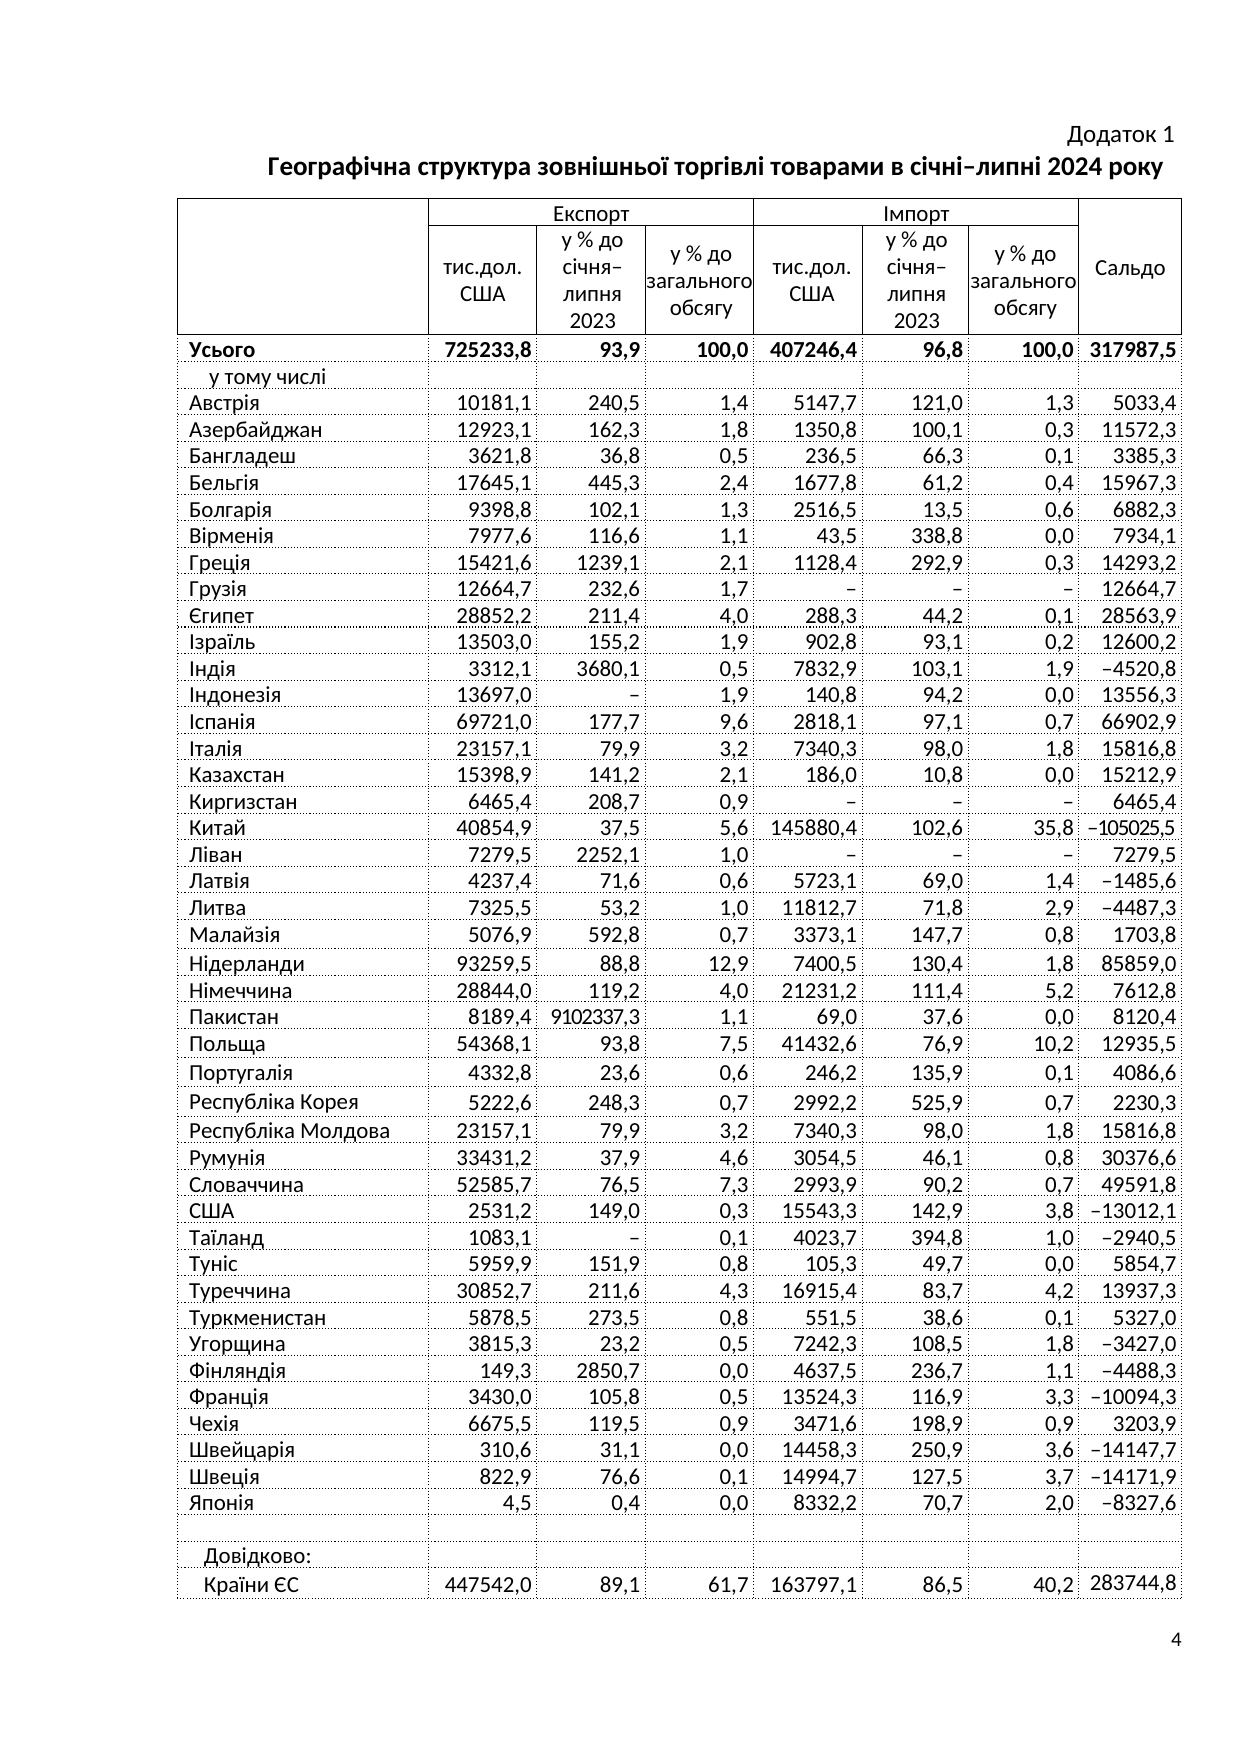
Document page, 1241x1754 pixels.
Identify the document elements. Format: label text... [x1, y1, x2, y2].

table_cell 250,9 [862, 1434, 968, 1461]
table_cell 0,8 [968, 919, 1079, 948]
table_cell Лiван [178, 839, 428, 866]
table_cell Словаччина [178, 1169, 428, 1195]
table_cell 273,5 [537, 1302, 645, 1328]
table_cell 5723,1 [754, 866, 862, 892]
table_cell 76,5 [537, 1169, 645, 1195]
table_cell у % до січня–липня 2023 [863, 226, 968, 334]
table_cell [968, 361, 1079, 387]
table_cell –8327,6 [1079, 1488, 1182, 1514]
table_header Сальдо [1079, 199, 1181, 334]
table_cell – [968, 573, 1079, 600]
table_cell 2992,2 [754, 1086, 862, 1116]
table_cell 15543,3 [754, 1195, 862, 1222]
table_cell 15421,6 [429, 547, 537, 573]
table_cell 93,9 [537, 335, 645, 361]
table_cell 0,2 [968, 626, 1079, 653]
table_cell Нiдерланди [178, 948, 428, 975]
table_cell 38,6 [862, 1302, 968, 1328]
table_cell 14293,2 [1079, 547, 1182, 573]
table_cell 61,7 [645, 1567, 753, 1598]
table_cell 14458,3 [754, 1434, 862, 1461]
table_cell [862, 361, 968, 387]
table_cell 127,5 [862, 1461, 968, 1487]
table_cell [537, 361, 645, 387]
table_cell 15816,8 [1079, 733, 1182, 759]
table_cell 17645,1 [429, 467, 537, 494]
table_cell 0,7 [645, 919, 753, 948]
table_cell –13012,1 [1079, 1195, 1182, 1222]
table_cell 246,2 [754, 1057, 862, 1086]
table_cell 0,8 [645, 1302, 753, 1328]
table_cell 0,9 [968, 1408, 1079, 1434]
table_cell Болгарiя [178, 494, 428, 520]
table_cell 0,5 [645, 441, 753, 467]
table_cell 31,1 [537, 1434, 645, 1461]
table_cell 1,1 [645, 1001, 753, 1028]
table_cell 1,0 [645, 839, 753, 866]
table_cell Фiнляндiя [178, 1355, 428, 1381]
table_cell 5854,7 [1079, 1249, 1182, 1275]
table_cell 7,3 [645, 1169, 753, 1195]
table_cell 0,0 [968, 680, 1079, 706]
table_cell у % до загального обсягу [969, 226, 1078, 334]
table_cell 0,1 [968, 600, 1079, 626]
table_cell Iталiя [178, 733, 428, 759]
table_cell 13524,3 [754, 1381, 862, 1408]
table_cell 211,6 [537, 1275, 645, 1302]
table_cell Туркменистан [178, 1302, 428, 1328]
table_cell 108,5 [862, 1328, 968, 1355]
table_cell 338,8 [862, 520, 968, 547]
table_cell 140,8 [754, 680, 862, 706]
table_cell Францiя [178, 1381, 428, 1408]
table_cell – [862, 839, 968, 866]
table_cell 6882,3 [1079, 494, 1182, 520]
table_cell 116,6 [537, 520, 645, 547]
table_cell 12664,7 [429, 573, 537, 600]
table_cell –4488,3 [1079, 1355, 1182, 1381]
table_cell тис.дол. США [754, 226, 862, 334]
table_cell Єгипет [178, 600, 428, 626]
table_cell 592,8 [537, 919, 645, 948]
table_cell 445,3 [537, 467, 645, 494]
table_cell 0,1 [645, 1222, 753, 1248]
table_cell 1,8 [968, 1328, 1079, 1355]
table_cell 83,7 [862, 1275, 968, 1302]
table_cell Республіка Молдова [178, 1116, 428, 1142]
table_cell 49,7 [862, 1249, 968, 1275]
table_cell 248,3 [537, 1086, 645, 1116]
table_cell 105,3 [754, 1249, 862, 1275]
table_cell 0,0 [968, 759, 1079, 786]
table_cell 3430,0 [429, 1381, 537, 1408]
table_cell 394,8 [862, 1222, 968, 1248]
table_cell 198,9 [862, 1408, 968, 1434]
table_cell 4,2 [968, 1275, 1079, 1302]
table_cell 317987,5 [1079, 335, 1182, 361]
table_cell 236,7 [862, 1355, 968, 1381]
table_cell 1,9 [645, 680, 753, 706]
table_cell 71,6 [537, 866, 645, 892]
table_cell –14171,9 [1079, 1461, 1182, 1487]
table_cell 100,0 [645, 335, 753, 361]
table_cell 12,9 [645, 948, 753, 975]
table_cell 2,1 [645, 547, 753, 573]
table_cell 15212,9 [1079, 759, 1182, 786]
table_cell 69,0 [862, 866, 968, 892]
table_cell [645, 1514, 753, 1541]
table_cell 0,7 [968, 1169, 1079, 1195]
table_cell 1,1 [645, 520, 753, 547]
table_cell 2,1 [645, 759, 753, 786]
table_cell Австрiя [178, 388, 428, 414]
table_cell 10,8 [862, 759, 968, 786]
table_cell – [862, 786, 968, 812]
table_cell 103,1 [862, 653, 968, 679]
table_cell 292,9 [862, 547, 968, 573]
table_cell 135,9 [862, 1057, 968, 1086]
table_cell 1,3 [968, 388, 1079, 414]
table_cell 4237,4 [429, 866, 537, 892]
table_cell 1,7 [645, 573, 753, 600]
table_cell 5076,9 [429, 919, 537, 948]
table_cell 0,9 [645, 1408, 753, 1434]
table_cell 15967,3 [1079, 467, 1182, 494]
table_cell 0,5 [645, 1328, 753, 1355]
table_cell [968, 1514, 1079, 1541]
table_cell Таїланд [178, 1222, 428, 1248]
table_cell 1239,1 [537, 547, 645, 573]
table_header Експорт [429, 199, 753, 225]
table_cell 37,6 [862, 1001, 968, 1028]
table_cell 151,9 [537, 1249, 645, 1275]
table_cell 102,1 [537, 494, 645, 520]
table_cell 236,5 [754, 441, 862, 467]
table_cell –4520,8 [1079, 653, 1182, 679]
table_cell 36,8 [537, 441, 645, 467]
table_cell 3,3 [968, 1381, 1079, 1408]
table_cell 162,3 [537, 414, 645, 441]
table_cell [1079, 1514, 1182, 1541]
table_cell 8120,4 [1079, 1001, 1182, 1028]
table_cell 7977,6 [429, 520, 537, 547]
table_cell 23157,1 [429, 1116, 537, 1142]
table_cell 1128,4 [754, 547, 862, 573]
table_cell 76,6 [537, 1461, 645, 1487]
table_cell Киргизстан [178, 786, 428, 812]
table_cell 52585,7 [429, 1169, 537, 1195]
table_cell Швецiя [178, 1461, 428, 1487]
table_header Імпорт [754, 199, 1078, 225]
table_cell 0,6 [645, 1057, 753, 1086]
table_cell 1,4 [968, 866, 1079, 892]
table_cell 2,4 [645, 467, 753, 494]
text Додаток 1 [177, 118, 1175, 149]
table_cell 1,1 [968, 1355, 1079, 1381]
table_cell [754, 361, 862, 387]
table_cell Усього [178, 335, 428, 361]
table_cell 4086,6 [1079, 1057, 1182, 1086]
table_cell 116,9 [862, 1381, 968, 1408]
table_cell 9398,8 [429, 494, 537, 520]
table_cell Пакистан [178, 1001, 428, 1028]
table_cell 16915,4 [754, 1275, 862, 1302]
table_cell 28563,9 [1079, 600, 1182, 626]
table_cell 0,0 [968, 1001, 1079, 1028]
table_cell 1,0 [968, 1222, 1079, 1248]
table_cell Румунiя [178, 1142, 428, 1169]
table_cell 407246,4 [754, 335, 862, 361]
table_cell 208,7 [537, 786, 645, 812]
table_cell 288,3 [754, 600, 862, 626]
table_cell 211,4 [537, 600, 645, 626]
table_cell США [178, 1195, 428, 1222]
table_cell 121,0 [862, 388, 968, 414]
table_cell 0,3 [968, 547, 1079, 573]
table_cell 177,7 [537, 706, 645, 733]
table_cell 40,2 [968, 1567, 1079, 1598]
table_cell 0,7 [968, 706, 1079, 733]
table_cell Iндонезiя [178, 680, 428, 706]
table_cell 70,7 [862, 1488, 968, 1514]
table_cell – [968, 839, 1079, 866]
table_cell 14994,7 [754, 1461, 862, 1487]
table_cell 11812,7 [754, 892, 862, 919]
table_cell 0,0 [968, 1249, 1079, 1275]
table_cell 13697,0 [429, 680, 537, 706]
table_cell Iспанiя [178, 706, 428, 733]
table_cell 30376,6 [1079, 1142, 1182, 1169]
table_cell 3,6 [968, 1434, 1079, 1461]
table_cell 6675,5 [429, 1408, 537, 1434]
table_cell 551,5 [754, 1302, 862, 1328]
table_cell –3427,0 [1079, 1328, 1182, 1355]
table_cell 155,2 [537, 626, 645, 653]
table_cell 3373,1 [754, 919, 862, 948]
table_cell 3,2 [645, 1116, 753, 1142]
table_cell 3,2 [645, 733, 753, 759]
table_cell [645, 1541, 753, 1567]
table_cell 53,2 [537, 892, 645, 919]
table_cell 0,4 [968, 467, 1079, 494]
table_cell 3203,9 [1079, 1408, 1182, 1434]
table_cell тис.дол. США [429, 226, 536, 334]
table_cell 5878,5 [429, 1302, 537, 1328]
table_cell 3621,8 [429, 441, 537, 467]
table_cell Латвiя [178, 866, 428, 892]
table_cell 4,3 [645, 1275, 753, 1302]
table_cell Бельгiя [178, 467, 428, 494]
table_cell 3385,3 [1079, 441, 1182, 467]
table_cell [429, 361, 537, 387]
table_cell 0,7 [968, 1086, 1079, 1116]
table_cell 93,1 [862, 626, 968, 653]
table_cell 40854,9 [429, 813, 537, 839]
table_cell [754, 1514, 862, 1541]
table_cell Тунiс [178, 1249, 428, 1275]
table_cell 130,4 [862, 948, 968, 975]
table_cell –1485,6 [1079, 866, 1182, 892]
table_cell 94,2 [862, 680, 968, 706]
table_cell 4023,7 [754, 1222, 862, 1248]
table_cell 10181,1 [429, 388, 537, 414]
table_cell 66,3 [862, 441, 968, 467]
table_cell Довідково: [178, 1541, 428, 1567]
table_cell 10,2 [968, 1028, 1079, 1057]
table_cell 5327,0 [1079, 1302, 1182, 1328]
table_cell 102,6 [862, 813, 968, 839]
table_cell 4332,8 [429, 1057, 537, 1086]
table_cell [645, 361, 753, 387]
table_cell 0,0 [645, 1488, 753, 1514]
table_cell 3312,1 [429, 653, 537, 679]
table_cell 12664,7 [1079, 573, 1182, 600]
table_cell 93259,5 [429, 948, 537, 975]
table_cell 7612,8 [1079, 975, 1182, 1001]
table_cell 4,0 [645, 600, 753, 626]
table_cell 2,0 [968, 1488, 1079, 1514]
table_cell 5222,6 [429, 1086, 537, 1116]
table_cell 79,9 [537, 1116, 645, 1142]
table_cell 0,7 [645, 1086, 753, 1116]
table_cell [1079, 361, 1182, 387]
table_cell 2516,5 [754, 494, 862, 520]
table_cell 186,0 [754, 759, 862, 786]
table_cell 6465,4 [1079, 786, 1182, 812]
table_cell –14147,7 [1079, 1434, 1182, 1461]
table_cell 310,6 [429, 1434, 537, 1461]
table_cell 240,5 [537, 388, 645, 414]
table_cell 1,9 [968, 653, 1079, 679]
table_cell 7279,5 [1079, 839, 1182, 866]
table_cell 37,5 [537, 813, 645, 839]
table_cell [1079, 1541, 1182, 1567]
table_cell 0,8 [968, 1142, 1079, 1169]
table_cell 902,8 [754, 626, 862, 653]
table_cell 0,1 [968, 1057, 1079, 1086]
table_cell у % до загального обсягу [646, 226, 753, 334]
table_cell 105,8 [537, 1381, 645, 1408]
table_cell 12935,5 [1079, 1028, 1182, 1057]
table_cell 0,1 [968, 441, 1079, 467]
table_cell 1,8 [968, 1116, 1079, 1142]
table_cell 7325,5 [429, 892, 537, 919]
table_header [178, 199, 428, 334]
table_cell 822,9 [429, 1461, 537, 1487]
table_cell 6465,4 [429, 786, 537, 812]
table_cell 2230,3 [1079, 1086, 1182, 1116]
table_cell 89,1 [537, 1567, 645, 1598]
table_cell 0,6 [645, 866, 753, 892]
table_cell 725233,8 [429, 335, 537, 361]
table_cell 5959,9 [429, 1249, 537, 1275]
table_cell 1,8 [968, 733, 1079, 759]
table_cell 23,2 [537, 1328, 645, 1355]
table_cell 98,0 [862, 733, 968, 759]
table_cell 2850,7 [537, 1355, 645, 1381]
table_cell 86,5 [862, 1567, 968, 1598]
table_cell Iзраїль [178, 626, 428, 653]
table_cell 41432,6 [754, 1028, 862, 1057]
table_cell у тому числі [178, 361, 428, 387]
table_cell 7832,9 [754, 653, 862, 679]
table_cell [429, 1514, 537, 1541]
table_cell 0,3 [968, 414, 1079, 441]
table_cell 1083,1 [429, 1222, 537, 1248]
table_cell Азербайджан [178, 414, 428, 441]
table_cell 7279,5 [429, 839, 537, 866]
table_cell 4,0 [645, 975, 753, 1001]
table_cell 3,7 [968, 1461, 1079, 1487]
table_cell 1,8 [645, 414, 753, 441]
table_cell Казахстан [178, 759, 428, 786]
table_cell 69721,0 [429, 706, 537, 733]
table_cell – [537, 680, 645, 706]
table_cell 96,8 [862, 335, 968, 361]
table_cell 0,1 [968, 1302, 1079, 1328]
table_cell Польща [178, 1028, 428, 1057]
table_cell 7340,3 [754, 1116, 862, 1142]
table_cell 3680,1 [537, 653, 645, 679]
table_cell 4,5 [429, 1488, 537, 1514]
table_cell Японiя [178, 1488, 428, 1514]
text Географічна структура зовнішньої торгівлі товарами в січні–липні 2024 року [177, 149, 1240, 182]
table_cell Португалія [178, 1057, 428, 1086]
table_cell Туреччина [178, 1275, 428, 1302]
table_cell 13937,3 [1079, 1275, 1182, 1302]
table_cell 13556,3 [1079, 680, 1182, 706]
table_cell 11572,3 [1079, 414, 1182, 441]
table_cell – [537, 1222, 645, 1248]
table_cell Грузiя [178, 573, 428, 600]
table_cell 0,0 [968, 520, 1079, 547]
table_cell 66902,9 [1079, 706, 1182, 733]
table_cell 0,8 [645, 1249, 753, 1275]
table_cell Угорщина [178, 1328, 428, 1355]
table_cell [537, 1514, 645, 1541]
table_cell 149,3 [429, 1355, 537, 1381]
table_cell 12923,1 [429, 414, 537, 441]
table_cell 5033,4 [1079, 388, 1182, 414]
table_cell 9102337,3 [537, 1001, 645, 1028]
table_cell 0,0 [645, 1355, 753, 1381]
table_cell 283744,8 [1079, 1567, 1182, 1598]
table_cell 35,8 [968, 813, 1079, 839]
table_cell 93,8 [537, 1028, 645, 1057]
table_cell 447542,0 [429, 1567, 537, 1598]
table_cell 9,6 [645, 706, 753, 733]
table_cell 33431,2 [429, 1142, 537, 1169]
table_cell 85859,0 [1079, 948, 1182, 975]
table_cell 23157,1 [429, 733, 537, 759]
table_cell 90,2 [862, 1169, 968, 1195]
table_cell 119,5 [537, 1408, 645, 1434]
table_cell [754, 1541, 862, 1567]
table_cell 100,0 [968, 335, 1079, 361]
table_cell 37,9 [537, 1142, 645, 1169]
table_cell 1,4 [645, 388, 753, 414]
table_cell Литва [178, 892, 428, 919]
table_cell 0,5 [645, 1381, 753, 1408]
table_cell 142,9 [862, 1195, 968, 1222]
table_cell 1,0 [645, 892, 753, 919]
table_cell 1,8 [968, 948, 1079, 975]
table_cell 2,9 [968, 892, 1079, 919]
table_cell –105025,5 [1079, 813, 1182, 839]
table_cell 3054,5 [754, 1142, 862, 1169]
table_cell 79,9 [537, 733, 645, 759]
table_cell 0,6 [968, 494, 1079, 520]
table_cell 3,8 [968, 1195, 1079, 1222]
table_cell [862, 1541, 968, 1567]
table_cell 28844,0 [429, 975, 537, 1001]
table_cell 1677,8 [754, 467, 862, 494]
table_cell 23,6 [537, 1057, 645, 1086]
table_cell – [968, 786, 1079, 812]
table_cell 49591,8 [1079, 1169, 1182, 1195]
table_cell 147,7 [862, 919, 968, 948]
table_cell Бангладеш [178, 441, 428, 467]
table_cell –10094,3 [1079, 1381, 1182, 1408]
table_cell 97,1 [862, 706, 968, 733]
table_cell Республiка Корея [178, 1086, 428, 1116]
table_cell 149,0 [537, 1195, 645, 1222]
table_cell [968, 1541, 1079, 1567]
table_cell 30852,7 [429, 1275, 537, 1302]
table_cell 54368,1 [429, 1028, 537, 1057]
table_cell 7,5 [645, 1028, 753, 1057]
table_cell 5,2 [968, 975, 1079, 1001]
table_cell 44,2 [862, 600, 968, 626]
table_cell 100,1 [862, 414, 968, 441]
table_cell [537, 1541, 645, 1567]
table_cell 7242,3 [754, 1328, 862, 1355]
table_cell 43,5 [754, 520, 862, 547]
table_cell 15398,9 [429, 759, 537, 786]
table_cell 12600,2 [1079, 626, 1182, 653]
table_cell Країни ЄС [178, 1567, 428, 1598]
table_cell 76,9 [862, 1028, 968, 1057]
table_cell 61,2 [862, 467, 968, 494]
table_cell – [862, 573, 968, 600]
table_cell 525,9 [862, 1086, 968, 1116]
table_cell 7934,1 [1079, 520, 1182, 547]
table_cell Чехія [178, 1408, 428, 1434]
table_cell 3471,6 [754, 1408, 862, 1434]
table_cell 111,4 [862, 975, 968, 1001]
table_cell 2993,9 [754, 1169, 862, 1195]
table_cell 88,8 [537, 948, 645, 975]
table_cell 5147,7 [754, 388, 862, 414]
table_cell –4487,3 [1079, 892, 1182, 919]
table_cell 0,4 [537, 1488, 645, 1514]
table_cell 145880,4 [754, 813, 862, 839]
table_cell 1703,8 [1079, 919, 1182, 948]
table_cell [862, 1514, 968, 1541]
table_cell 0,9 [645, 786, 753, 812]
table_cell 119,2 [537, 975, 645, 1001]
table_cell 163797,1 [754, 1567, 862, 1598]
table_cell 7340,3 [754, 733, 862, 759]
table_cell 7400,5 [754, 948, 862, 975]
table_cell 69,0 [754, 1001, 862, 1028]
table_cell 2252,1 [537, 839, 645, 866]
table_cell 4,6 [645, 1142, 753, 1169]
table_cell 8332,2 [754, 1488, 862, 1514]
table_cell Нiмеччина [178, 975, 428, 1001]
table_cell 2818,1 [754, 706, 862, 733]
table_cell 232,6 [537, 573, 645, 600]
table_cell – [754, 786, 862, 812]
table_cell 98,0 [862, 1116, 968, 1142]
table_cell 15816,8 [1079, 1116, 1182, 1142]
table_cell 0,1 [645, 1461, 753, 1487]
table_cell Iндiя [178, 653, 428, 679]
table_cell Грецiя [178, 547, 428, 573]
table_cell 46,1 [862, 1142, 968, 1169]
table_cell 4637,5 [754, 1355, 862, 1381]
table_cell 2531,2 [429, 1195, 537, 1222]
table_cell 13503,0 [429, 626, 537, 653]
table_cell 21231,2 [754, 975, 862, 1001]
table_cell [429, 1541, 537, 1567]
table_cell 141,2 [537, 759, 645, 786]
table_cell –2940,5 [1079, 1222, 1182, 1248]
table_cell 0,0 [645, 1434, 753, 1461]
table_cell – [754, 573, 862, 600]
table_cell 0,3 [645, 1195, 753, 1222]
table_cell 1,9 [645, 626, 753, 653]
table_cell 13,5 [862, 494, 968, 520]
table_cell 1350,8 [754, 414, 862, 441]
table_cell у % до січня–липня 2023 [537, 226, 645, 334]
table_cell Швейцарiя [178, 1434, 428, 1461]
table_cell 71,8 [862, 892, 968, 919]
table_cell – [754, 839, 862, 866]
table_cell 1,3 [645, 494, 753, 520]
table_cell 3815,3 [429, 1328, 537, 1355]
table_cell 5,6 [645, 813, 753, 839]
table_cell 28852,2 [429, 600, 537, 626]
table_cell 8189,4 [429, 1001, 537, 1028]
table_cell [178, 1514, 428, 1541]
table_cell Вiрменiя [178, 520, 428, 547]
table_cell Малайзiя [178, 919, 428, 948]
table_cell 0,5 [645, 653, 753, 679]
table_cell Китай [178, 813, 428, 839]
